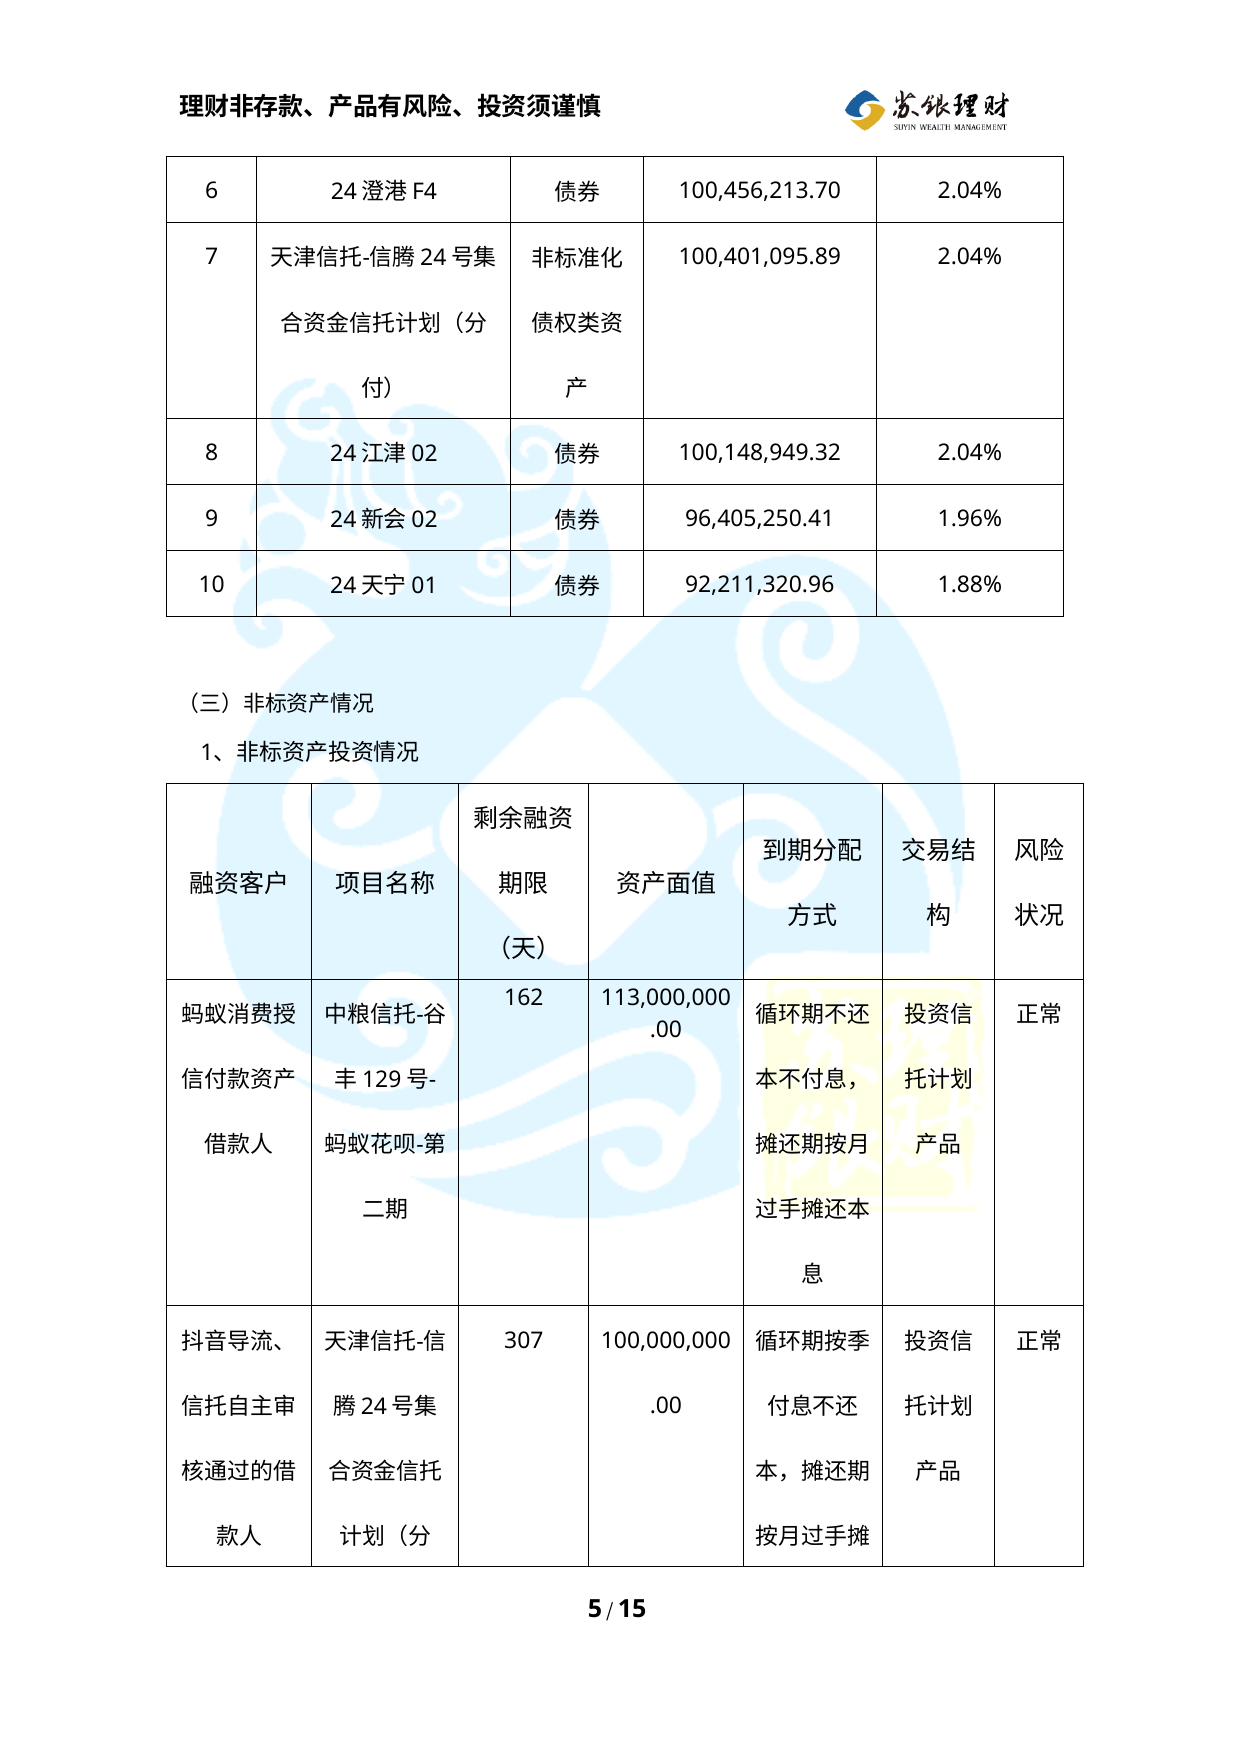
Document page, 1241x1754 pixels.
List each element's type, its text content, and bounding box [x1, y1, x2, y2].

table_header 交易结构 [883, 784, 994, 979]
table_header 到期分配方式 [744, 784, 882, 979]
table_header 融资客户 [167, 784, 311, 979]
table_cell 100,000,000.00 [589, 1306, 743, 1566]
table_cell 96,405,250.41 [644, 485, 876, 550]
table_cell 162 [459, 980, 588, 1305]
table_cell 1.96% [877, 485, 1063, 550]
table_cell 正常 [995, 1306, 1083, 1566]
table_cell 8 [167, 419, 256, 484]
table_cell 2.04% [877, 223, 1063, 418]
table_cell 24新会02 [257, 485, 510, 550]
table_cell 100,148,949.32 [644, 419, 876, 484]
table_cell 债券 [511, 551, 643, 616]
table_cell 蚂蚁消费授信付款资产借款人 [167, 980, 311, 1305]
table_cell 307 [459, 1306, 588, 1566]
table_cell 正常 [995, 980, 1083, 1305]
table_cell 债券 [511, 419, 643, 484]
subtitle 非标资产情况 [177, 685, 1053, 718]
table_cell 24天宁01 [257, 551, 510, 616]
table_cell 债券 [511, 157, 643, 222]
table_cell 2.04% [877, 419, 1063, 484]
table_cell 6 [167, 157, 256, 222]
table_cell 7 [167, 223, 256, 418]
table_cell 92,211,320.96 [644, 551, 876, 616]
table_cell 100,456,213.70 [644, 157, 876, 222]
table_cell 天津信托-信腾24号集合资金信托计划（分付） [312, 1306, 458, 1566]
table_header 剩余融资期限（天） [459, 784, 588, 979]
table_cell 113,000,000.00 [589, 980, 743, 1305]
text 1、非标资产投资情况 [177, 718, 1053, 783]
table_cell 投资信托计划产品 [883, 980, 994, 1305]
table_cell 9 [167, 485, 256, 550]
table_cell 24江津02 [257, 419, 510, 484]
table_cell 非标准化债权类资产 [511, 223, 643, 418]
table_header 风险状况 [995, 784, 1083, 979]
table_header 项目名称 [312, 784, 458, 979]
table_cell 24澄港F4 [257, 157, 510, 222]
table_cell 中粮信托-谷丰129号-蚂蚁花呗-第二期 [312, 980, 458, 1305]
picture [820, 72, 1039, 143]
table_cell 抖音导流、信托自主审核通过的借款人 [167, 1306, 311, 1566]
table_cell 2.04% [877, 157, 1063, 222]
table_cell 债券 [511, 485, 643, 550]
table_cell 投资信托计划产品 [883, 1306, 994, 1566]
table_header 资产面值 [589, 784, 743, 979]
table_cell 循环期不还本不付息，摊还期按月过手摊还本息 [744, 980, 882, 1305]
table_cell 10 [167, 551, 256, 616]
table_cell 100,401,095.89 [644, 223, 876, 418]
table_cell 天津信托-信腾24号集合资金信托计划（分付） [257, 223, 510, 418]
table_cell 循环期按季付息不还本，摊还期按月过手摊还本息; [744, 1306, 882, 1566]
table_cell 1.88% [877, 551, 1063, 616]
